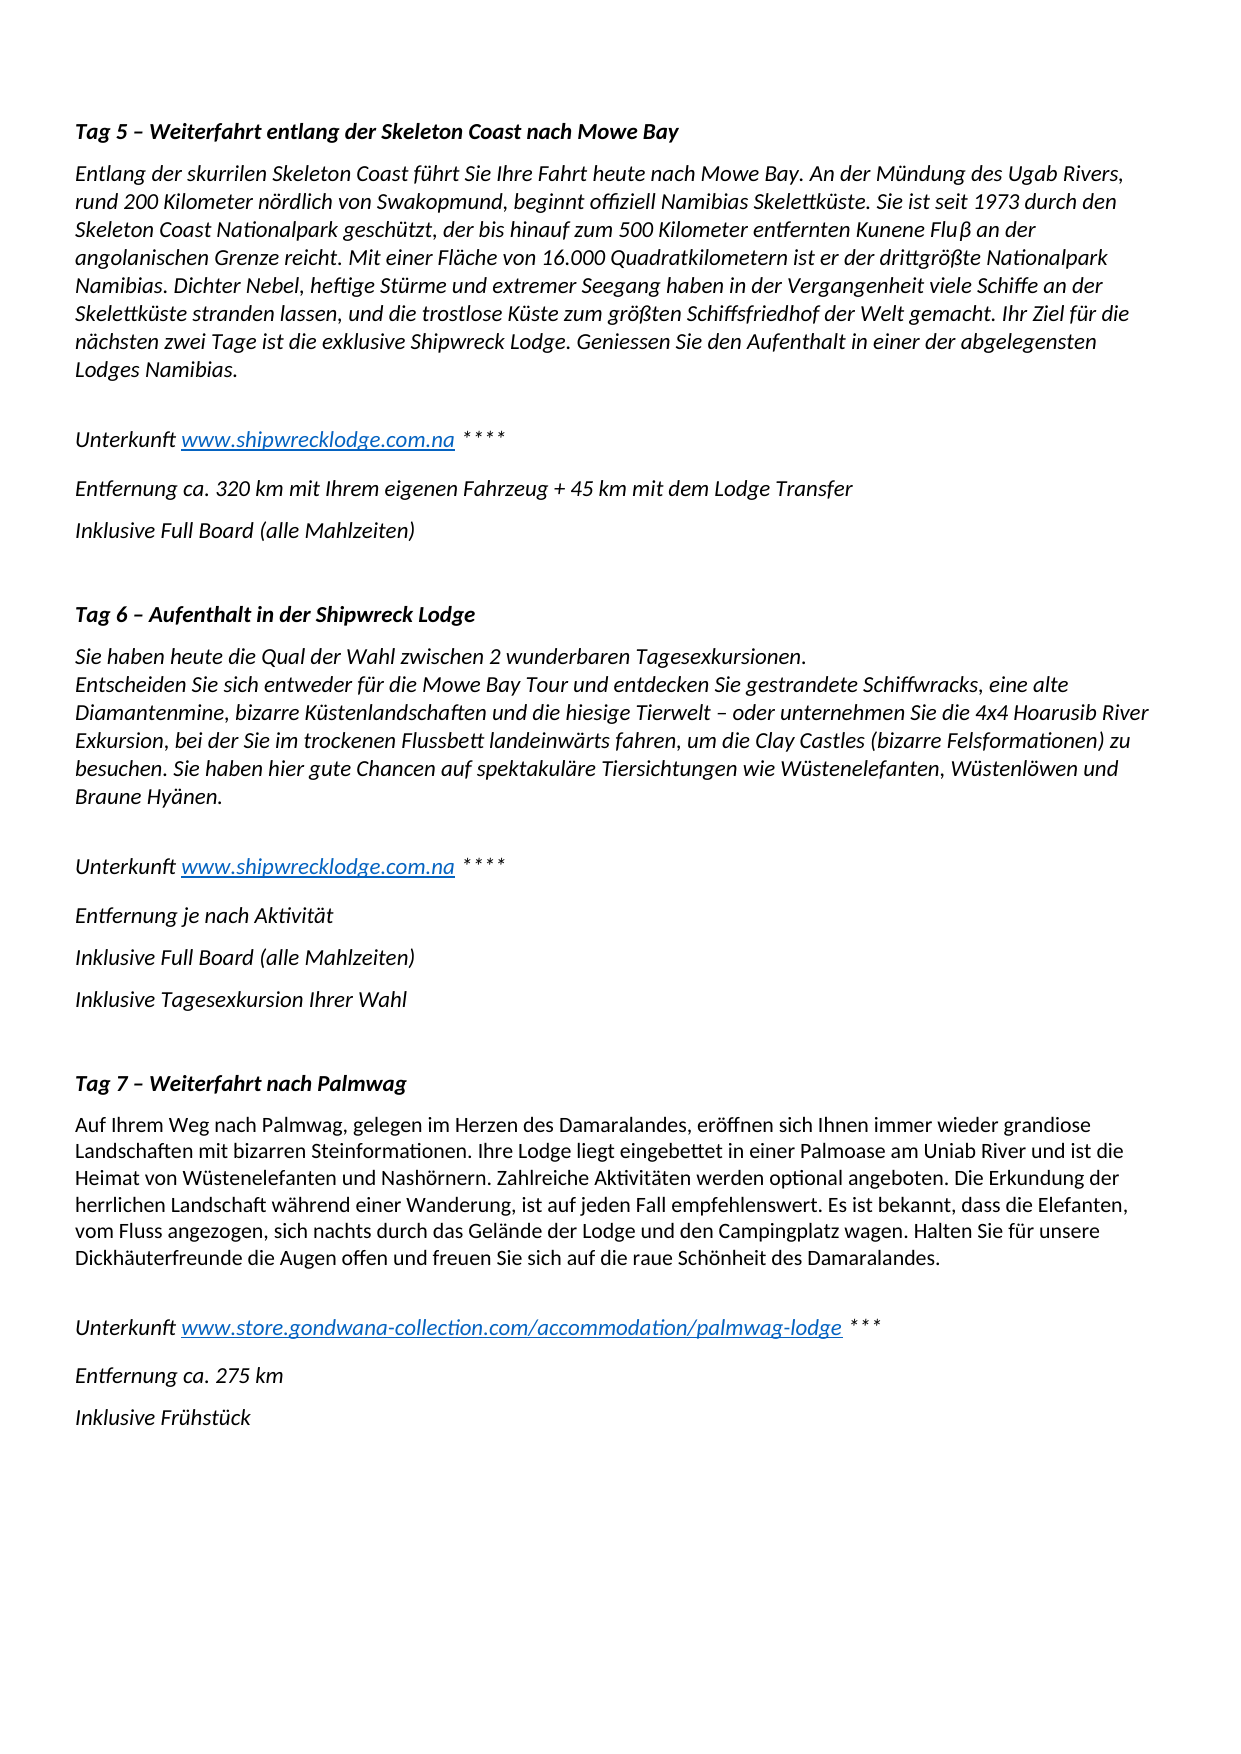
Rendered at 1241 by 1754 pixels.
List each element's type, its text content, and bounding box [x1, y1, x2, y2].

text Entfernung ca. 320 km mit Ihrem eigenen Fahrzeug + 45 km mit dem Lodge Transfer [75, 474, 1165, 502]
text Entlang der skurrilen Skeleton Coast führt Sie Ihre Fahrt heute nach Mowe Bay. An der Mündung des Ugab Rivers, rund 200 Kilometer nördlich von Swakopmund, beginnt offiziell Namibias Skelettküste. Sie ist seit 1973 durch den Skeleton Coast Nationalpark geschützt, der bis hinauf zum 500 Kilometer entfernten Kunene Fluβ an der angolanischen Grenze reicht. Mit einer Fläche von 16.000 Quadratkilometern ist er der drittgrößte Nationalpark Namibias. Dichter Nebel, heftige Stürme und extremer Seegang haben in der Vergangenheit viele Schiffe an der Skelettküste stranden lassen, und die trostlose Küste zum größten Schiffsfriedhof der Welt gemacht. Ihr Ziel für die nächsten zwei Tage ist die exklusive Shipwreck Lodge. Geniessen Sie den Aufenthalt in einer der abgelegensten Lodges Namibias. [75, 159, 1165, 383]
text Unterkunft www.shipwrecklodge.com.na **** [75, 852, 1165, 880]
text Entfernung ca. 275 km [75, 1362, 1165, 1389]
text Sie haben heute die Qual der Wahl zwischen 2 wunderbaren Tagesexkursionen. [75, 642, 1165, 670]
text Inklusive Frühstück [75, 1403, 1165, 1432]
text Inklusive Full Board (alle Mahlzeiten) [75, 943, 1165, 971]
text Inklusive Full Board (alle Mahlzeiten) [75, 516, 1165, 544]
text Entfernung je nach Aktivität [75, 901, 1165, 929]
text Entscheiden Sie sich entweder für die Mowe Bay Tour und entdecken Sie gestrandete Schiffwracks, eine alte Diamantenmine, bizarre Küstenlandschaften und die hiesige Tierwelt – oder unternehmen Sie die 4x4 Hoarusib River Exkursion, bei der Sie im trockenen Flussbett landeinwärts fahren, um die Clay Castles (bizarre Felsformationen) zu besuchen. Sie haben hier gute Chancen auf spektakuläre Tiersichtungen wie Wüstenelefanten, Wüstenlöwen und Braune Hyänen. [75, 670, 1165, 810]
text Tag 5 – Weiterfahrt entlang der Skeleton Coast nach Mowe Bay [75, 117, 1165, 145]
text Unterkunft www.store.gondwana-collection.com/accommodation/palmwag-lodge *** [75, 1313, 1165, 1341]
text Unterkunft www.shipwrecklodge.com.na **** [75, 425, 1165, 453]
text Inklusive Tagesexkursion Ihrer Wahl [75, 985, 1165, 1013]
text Tag 6 – Aufenthalt in der Shipwreck Lodge [75, 600, 1165, 628]
text Tag 7 – Weiterfahrt nach Palmwag [75, 1069, 1165, 1097]
